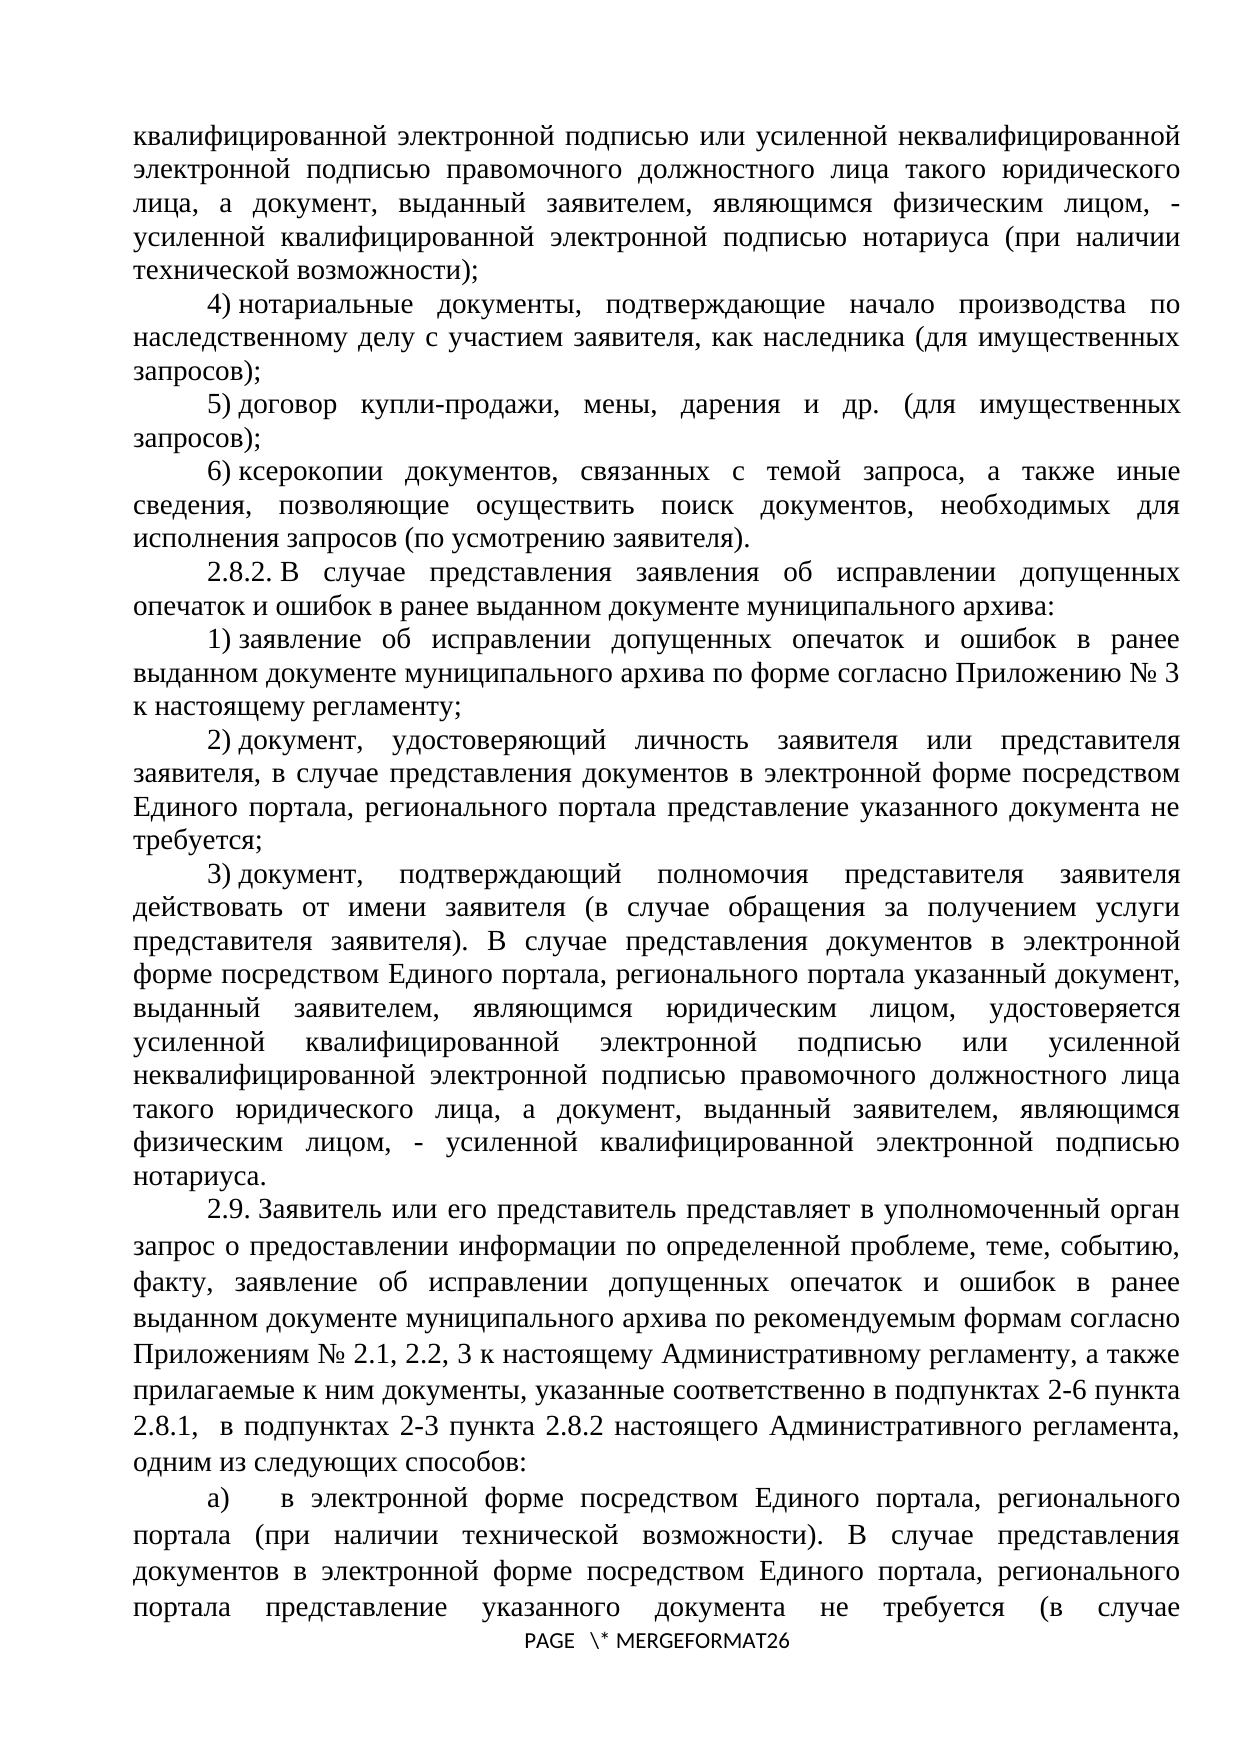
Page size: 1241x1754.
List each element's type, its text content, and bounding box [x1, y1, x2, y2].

list договор купли-продажи, мены, дарения и др. (для имущественных запросов); [133, 386, 1181, 453]
list документ, удостоверяющий личность заявителя или представителя заявителя, в случае представления документов в электронной форме посредством Единого портала, регионального портала представление указанного документа не требуется; [133, 722, 1181, 856]
list Заявитель или его представитель представляет в уполномоченный орган запрос о предоставлении информации по определенной проблеме, теме, событию, факту, заявление об исправлении допущенных опечаток и ошибок в ранее выданном документе муниципального архива по рекомендуемым формам согласно Приложениям № 2.1, 2.2, 3 к настоящему Административному регламенту, а также прилагаемые к ним документы, указанные соответственно в подпунктах 2-6 пункта 2.8.1, в подпунктах 2-3 пункта 2.8.2 настоящего Административного регламента, одним из следующих способов: [133, 1191, 1181, 1478]
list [133, 1481, 1181, 1623]
list заявление об исправлении допущенных опечаток и ошибок в ранее выданном документе муниципального архива по форме согласно Приложению № 3 к настоящему регламенту; [133, 621, 1181, 722]
list документ, подтверждающий полномочия представителя заявителя действовать от имени заявителя (в случае обращения за получением услуги представителя заявителя). В случае представления документов в электронной форме посредством Единого портала, регионального портала указанный документ, выданный заявителем, являющимся юридическим лицом, удостоверяется усиленной квалифицированной электронной подписью или усиленной неквалифицированной электронной подписью правомочного должностного лица такого юридического лица, а документ, выданный заявителем, являющимся физическим лицом, - усиленной квалифицированной электронной подписью нотариуса. [133, 856, 1181, 1191]
list ксерокопии документов, связанных с темой запроса, а также иные сведения, позволяющие осуществить поиск документов, необходимых для исполнения запросов (по усмотрению заявителя). [133, 453, 1181, 554]
list нотариальные документы, подтверждающие начало производства по наследственному делу с участием заявителя, как наследника (для имущественных запросов); [133, 286, 1181, 386]
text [133, 118, 1181, 286]
list В случае представления заявления об исправлении допущенных опечаток и ошибок в ранее выданном документе муниципального архива: [133, 554, 1181, 621]
